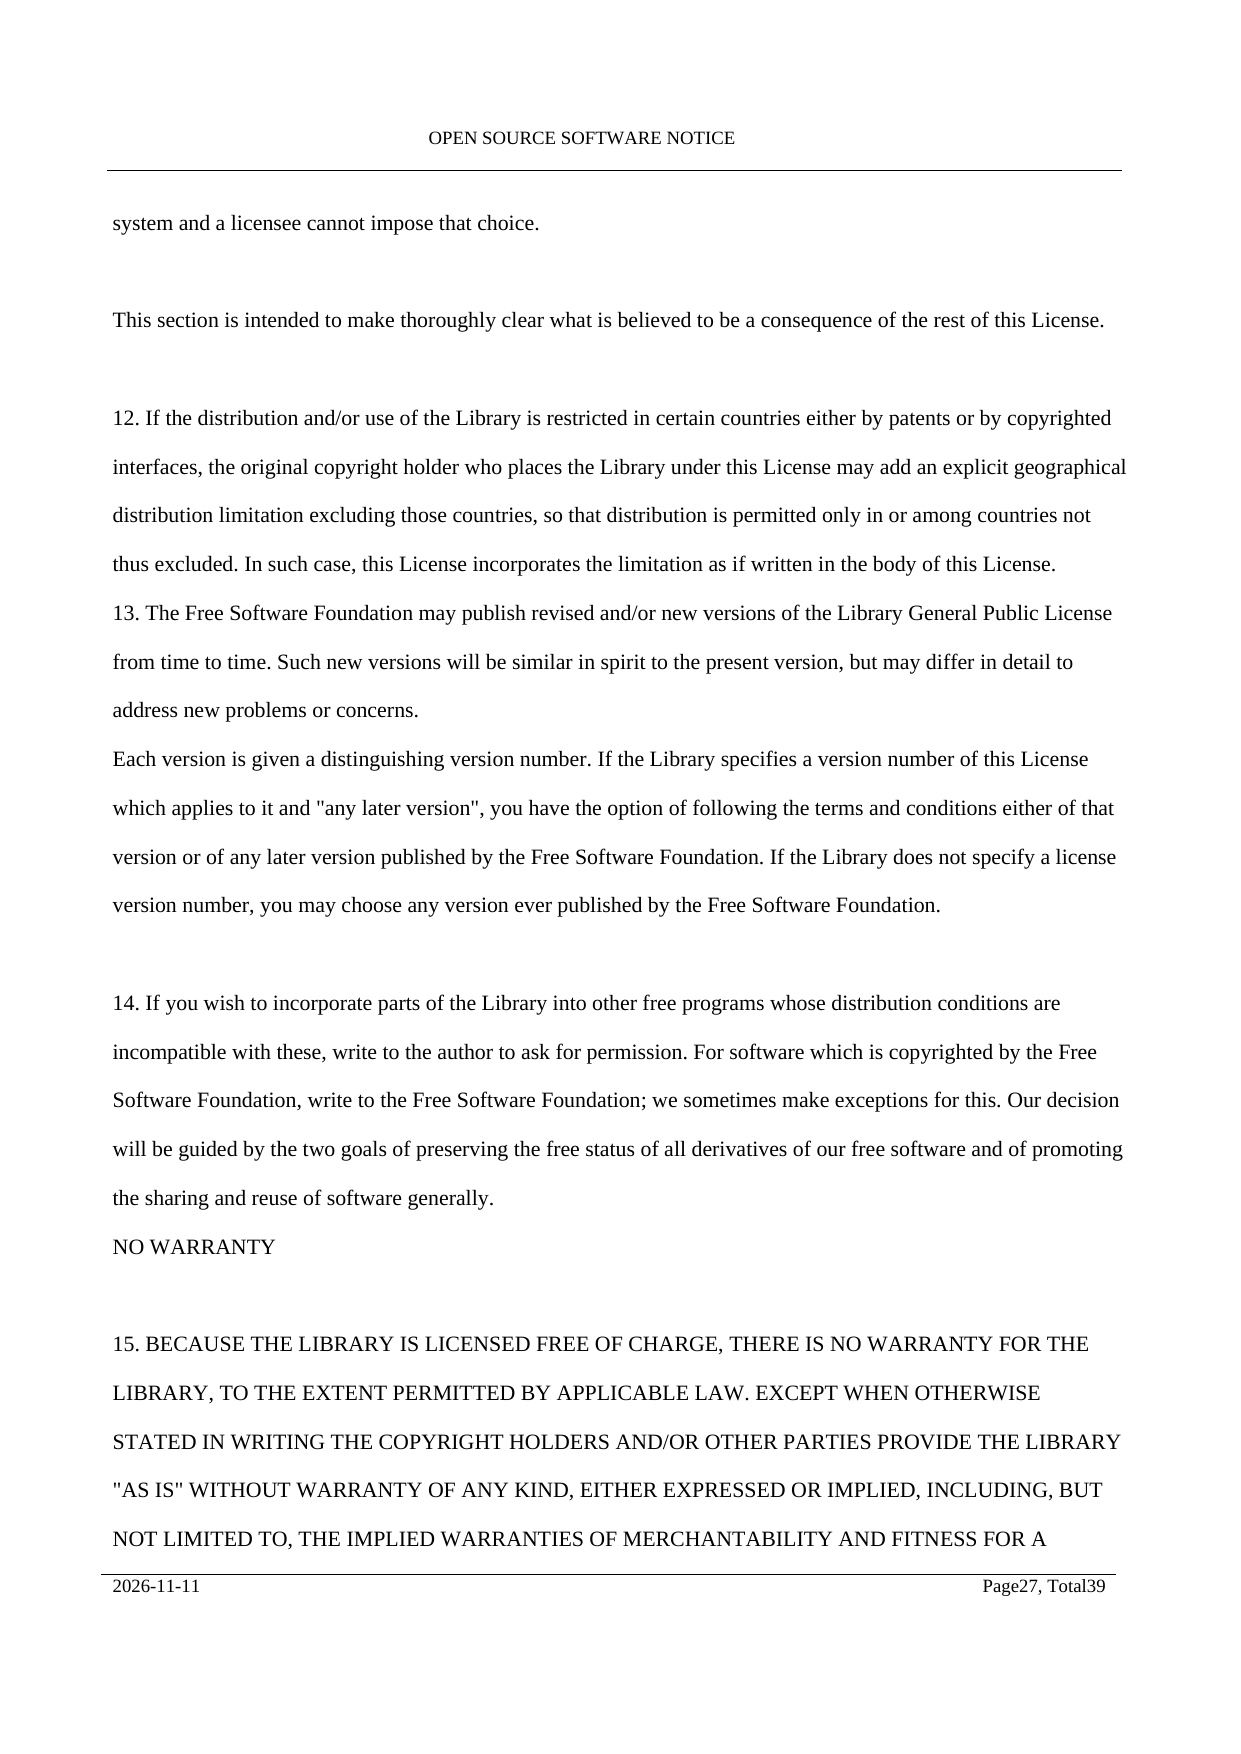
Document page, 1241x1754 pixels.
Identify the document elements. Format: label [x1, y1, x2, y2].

text [112, 206, 1128, 1555]
